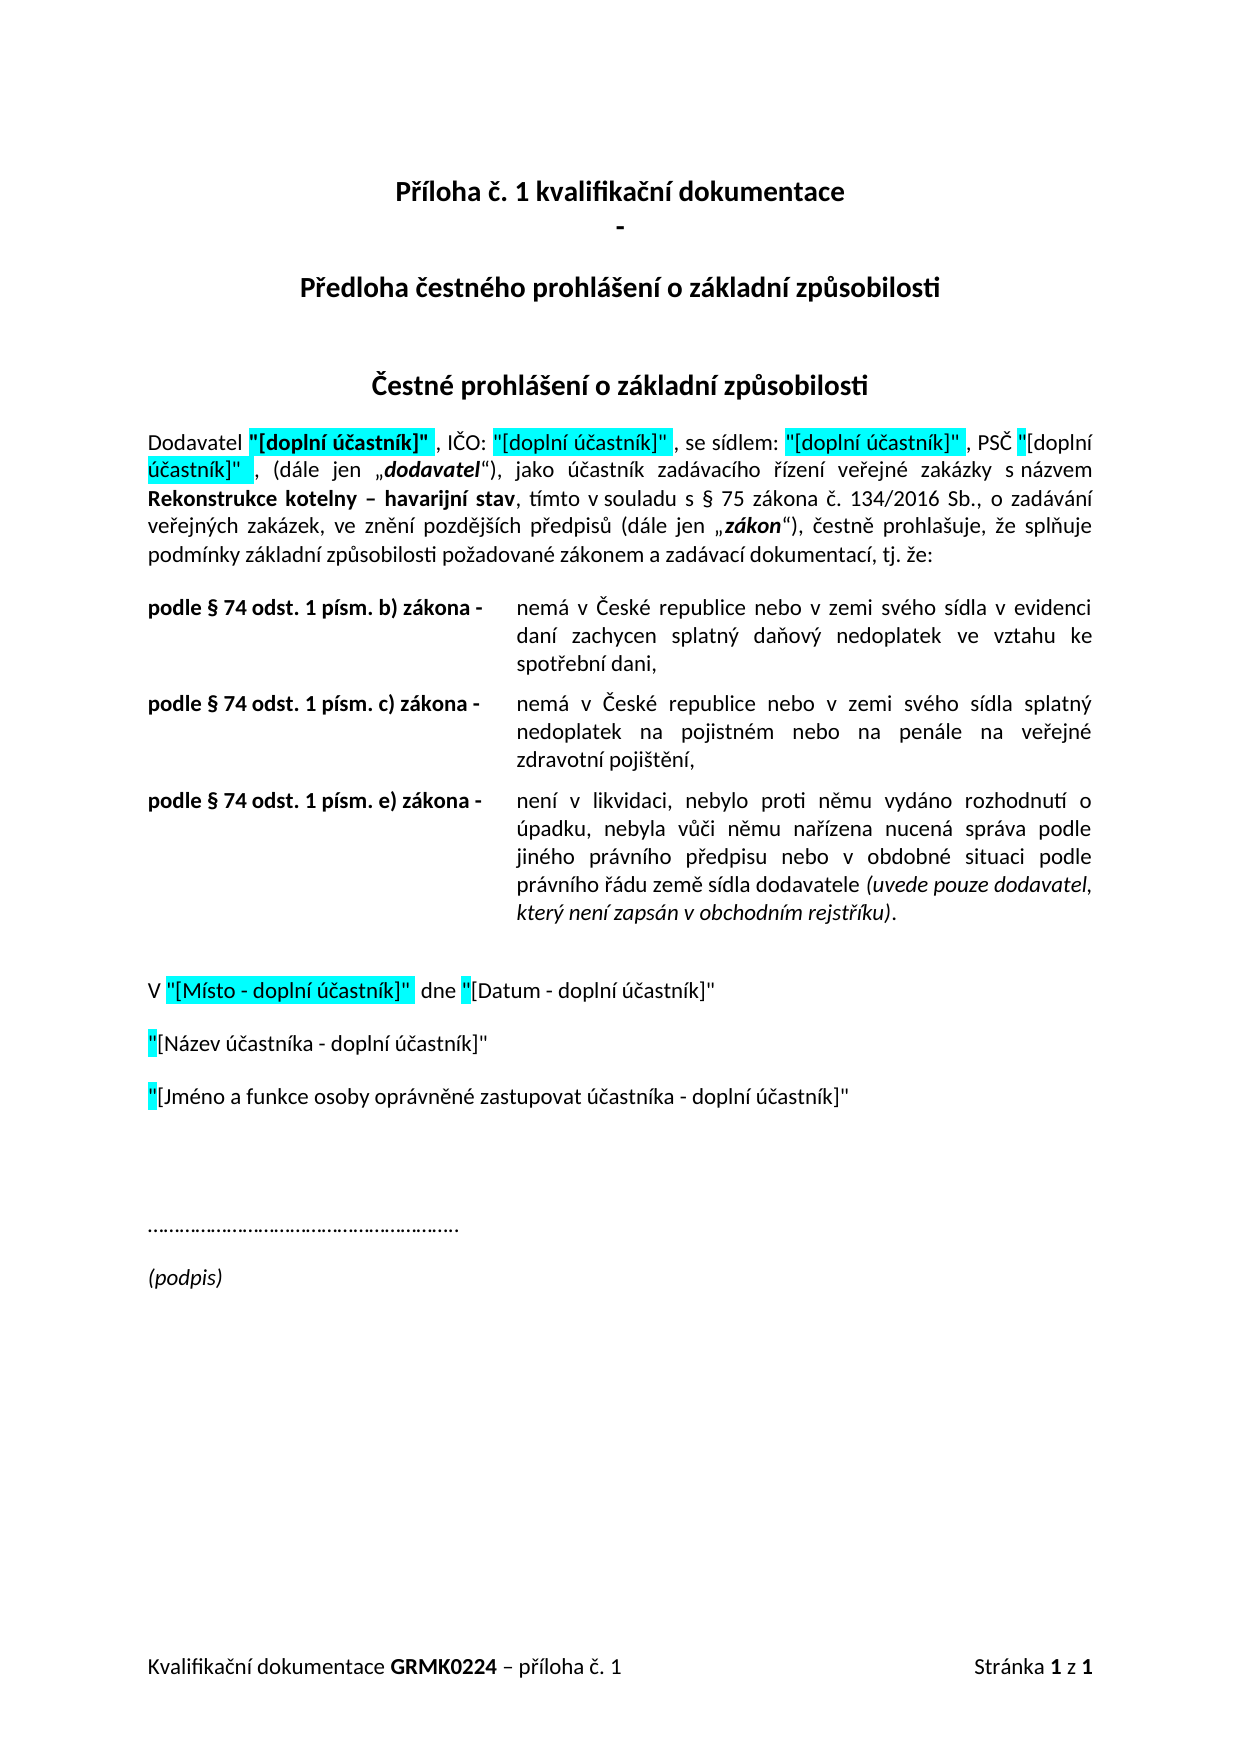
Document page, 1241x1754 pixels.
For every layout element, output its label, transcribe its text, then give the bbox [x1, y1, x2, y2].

text V dne [415, 976, 461, 1004]
text Předloha čestného prohlášení o základní způsobilosti [148, 269, 1093, 304]
text (podpis) [148, 1263, 1093, 1291]
text V dne [148, 976, 166, 1004]
text V dne [471, 976, 1093, 1004]
list podle § 74 odst. 1 písm. b) zákona - nemá v České republice nebo v zemi svého sídla v evidenci daní zachycen splatný daňový nedoplatek ve vztahu ke spotřební dani, [148, 593, 1093, 677]
text Příloha č. 1 kvalifikační dokumentace [148, 173, 1093, 208]
text Čestné prohlášení o základní způsobilosti [148, 367, 1093, 403]
text Dodavatel , IČO: , se sídlem: , PSČ , (dále jen „dodavatel“), jako účastník zadávacího řízení veřejné zakázky s názvem Rekonstrukce kotelny – havarijní stav, tímto v souladu s § 75 zákona č. 134/2016 Sb., o zadávání veřejných zakázek, ve znění pozdějších předpisů (dále jen „zákon“), čestně prohlašuje, že splňuje podmínky základní způsobilosti požadované zákonem a zadávací dokumentací, tj. že: [148, 428, 1093, 568]
list podle § 74 odst. 1 písm. c) zákona - nemá v České republice nebo v zemi svého sídla splatný nedoplatek na pojistném nebo na penále na veřejné zdravotní pojištění, [148, 689, 1093, 773]
list podle § 74 odst. 1 písm. e) zákona - není v likvidaci, nebylo proti němu vydáno rozhodnutí o úpadku, nebyla vůči němu nařízena nucená správa podle jiného právního předpisu nebo v obdobné situaci podle právního řádu země sídla dodavatele (uvede pouze dodavatel, který není zapsán v obchodním rejstříku). [148, 786, 1093, 926]
text - [148, 208, 1093, 244]
text ………………………………………………….. [148, 1210, 1093, 1238]
